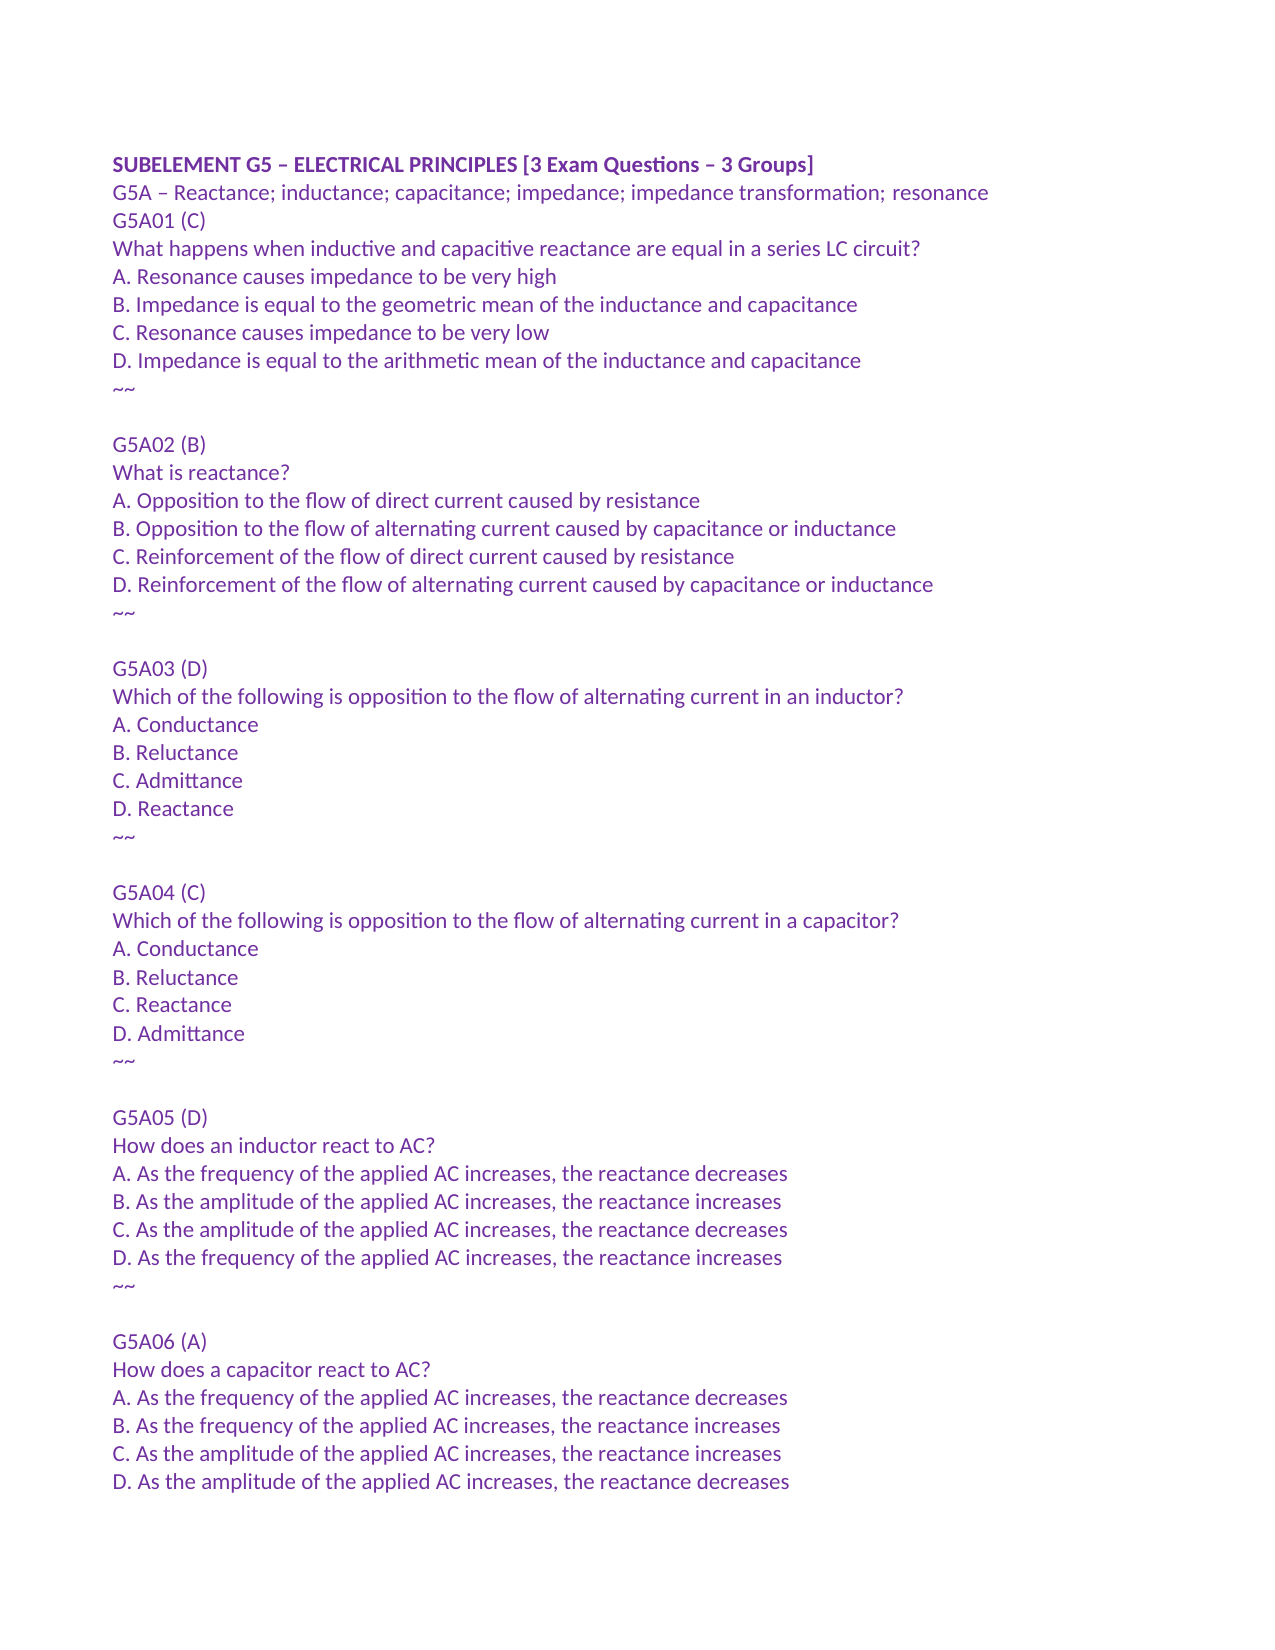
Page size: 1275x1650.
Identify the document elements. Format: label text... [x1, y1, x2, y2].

text G5A – Reactance; inductance; capacitance; impedance; impedance transformation; resonance [112, 178, 1162, 206]
text D. Reinforcement of the flow of alternating current caused by capacitance or inductance [112, 570, 1162, 598]
text B. Reluctance [112, 738, 1162, 766]
text D. As the frequency of the applied AC increases, the reactance increases [112, 1243, 1162, 1271]
text G5A05 (D) [112, 1103, 1162, 1131]
text A. As the frequency of the applied AC increases, the reactance decreases [112, 1383, 1162, 1411]
text D. Admittance [112, 1019, 1162, 1047]
text B. Reluctance [112, 963, 1162, 991]
text What is reactance? [112, 458, 1162, 486]
text ~~ [112, 1047, 1162, 1075]
text B. Impedance is equal to the geometric mean of the inductance and capacitance [112, 290, 1162, 318]
text G5A02 (B) [112, 430, 1162, 458]
text B. As the frequency of the applied AC increases, the reactance increases [112, 1411, 1162, 1439]
text ~~ [112, 1271, 1162, 1299]
text G5A06 (A) [112, 1327, 1162, 1355]
text Which of the following is opposition to the flow of alternating current in an inductor? [112, 682, 1162, 710]
text A. Opposition to the flow of direct current caused by resistance [112, 486, 1162, 514]
text A. Conductance [112, 934, 1162, 963]
text C. As the amplitude of the applied AC increases, the reactance increases [112, 1439, 1162, 1467]
text Which of the following is opposition to the flow of alternating current in a capacitor? [112, 907, 1162, 934]
text B. As the amplitude of the applied AC increases, the reactance increases [112, 1187, 1162, 1215]
text A. Conductance [112, 710, 1162, 738]
text ~~ [112, 822, 1162, 851]
text G5A01 (C) [112, 206, 1162, 234]
text How does an inductor react to AC? [112, 1131, 1162, 1159]
text C. Reactance [112, 991, 1162, 1019]
text How does a capacitor react to AC? [112, 1355, 1162, 1383]
text G5A04 (C) [112, 878, 1162, 907]
text C. Admittance [112, 766, 1162, 794]
text G5A03 (D) [112, 654, 1162, 682]
text C. Reinforcement of the flow of direct current caused by resistance [112, 542, 1162, 570]
text D. Impedance is equal to the arithmetic mean of the inductance and capacitance [112, 346, 1162, 374]
text B. Opposition to the flow of alternating current caused by capacitance or inductance [112, 514, 1162, 542]
text A. As the frequency of the applied AC increases, the reactance decreases [112, 1159, 1162, 1187]
text C. Resonance causes impedance to be very low [112, 318, 1162, 346]
text SUBELEMENT G5 – ELECTRICAL PRINCIPLES [3 Exam Questions – 3 Groups] [112, 150, 1162, 178]
text What happens when inductive and capacitive reactance are equal in a series LC circuit? [112, 234, 1162, 262]
text D. As the amplitude of the applied AC increases, the reactance decreases [112, 1467, 1162, 1495]
text A. Resonance causes impedance to be very high [112, 262, 1162, 290]
text ~~ [112, 374, 1162, 402]
text ~~ [112, 598, 1162, 626]
text D. Reactance [112, 794, 1162, 822]
text C. As the amplitude of the applied AC increases, the reactance decreases [112, 1215, 1162, 1243]
